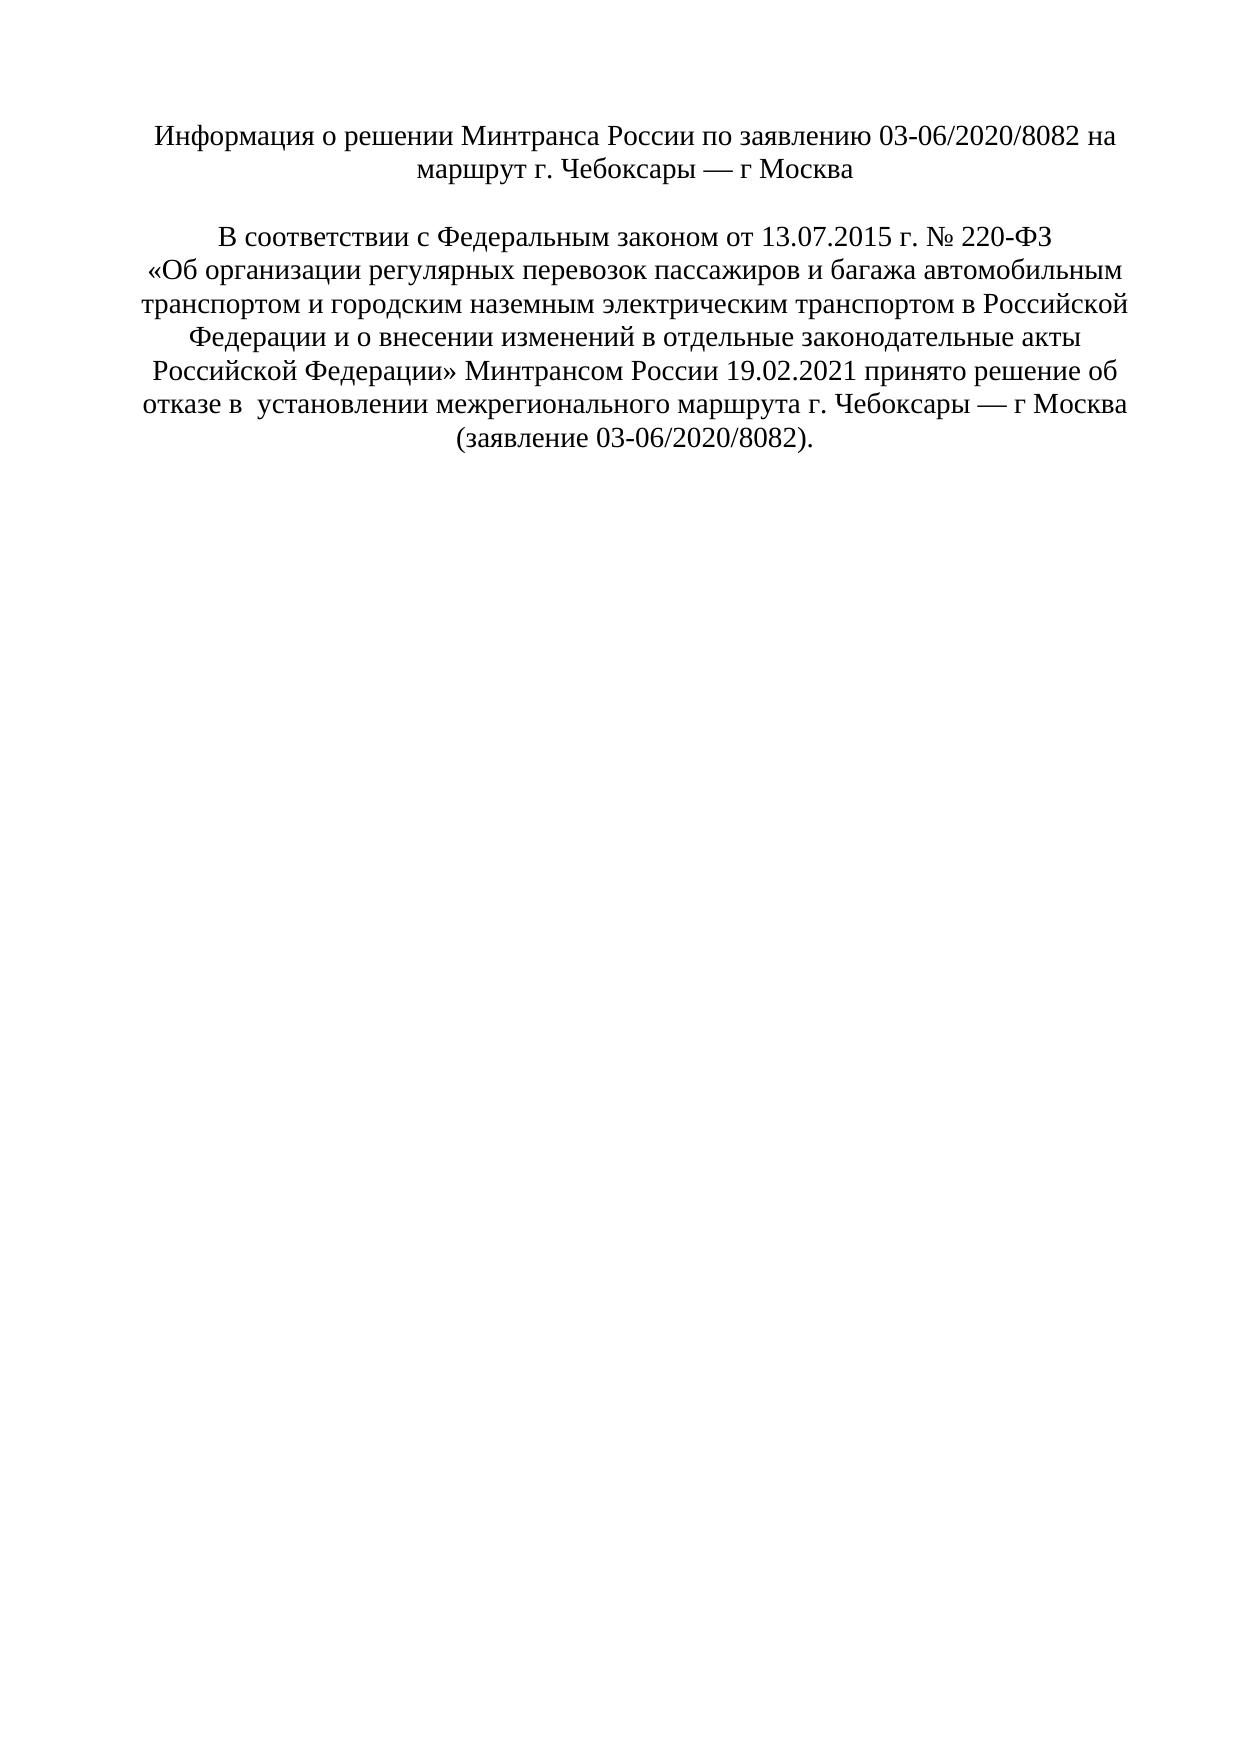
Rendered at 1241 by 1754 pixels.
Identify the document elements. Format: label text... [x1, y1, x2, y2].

text В соответствии с Федеральным законом от 13.07.2015 г. № 220-ФЗ «Об организации регулярных перевозок пассажиров и багажа автомобильным транспортом и городским наземным электрическим транспортом в Российской Федерации и о внесении изменений в отдельные законодательные акты Российской Федерации» Минтрансом России 19.02.2021 принято решение об отказе в установлении межрегионального маршрута г. Чебоксары — г Москва (заявление 03-06/2020/8082). [118, 219, 1152, 453]
text Информация о решении Минтранса России по заявлению 03-06/2020/8082 на маршрут г. Чебоксары — г Москва [118, 118, 1152, 185]
